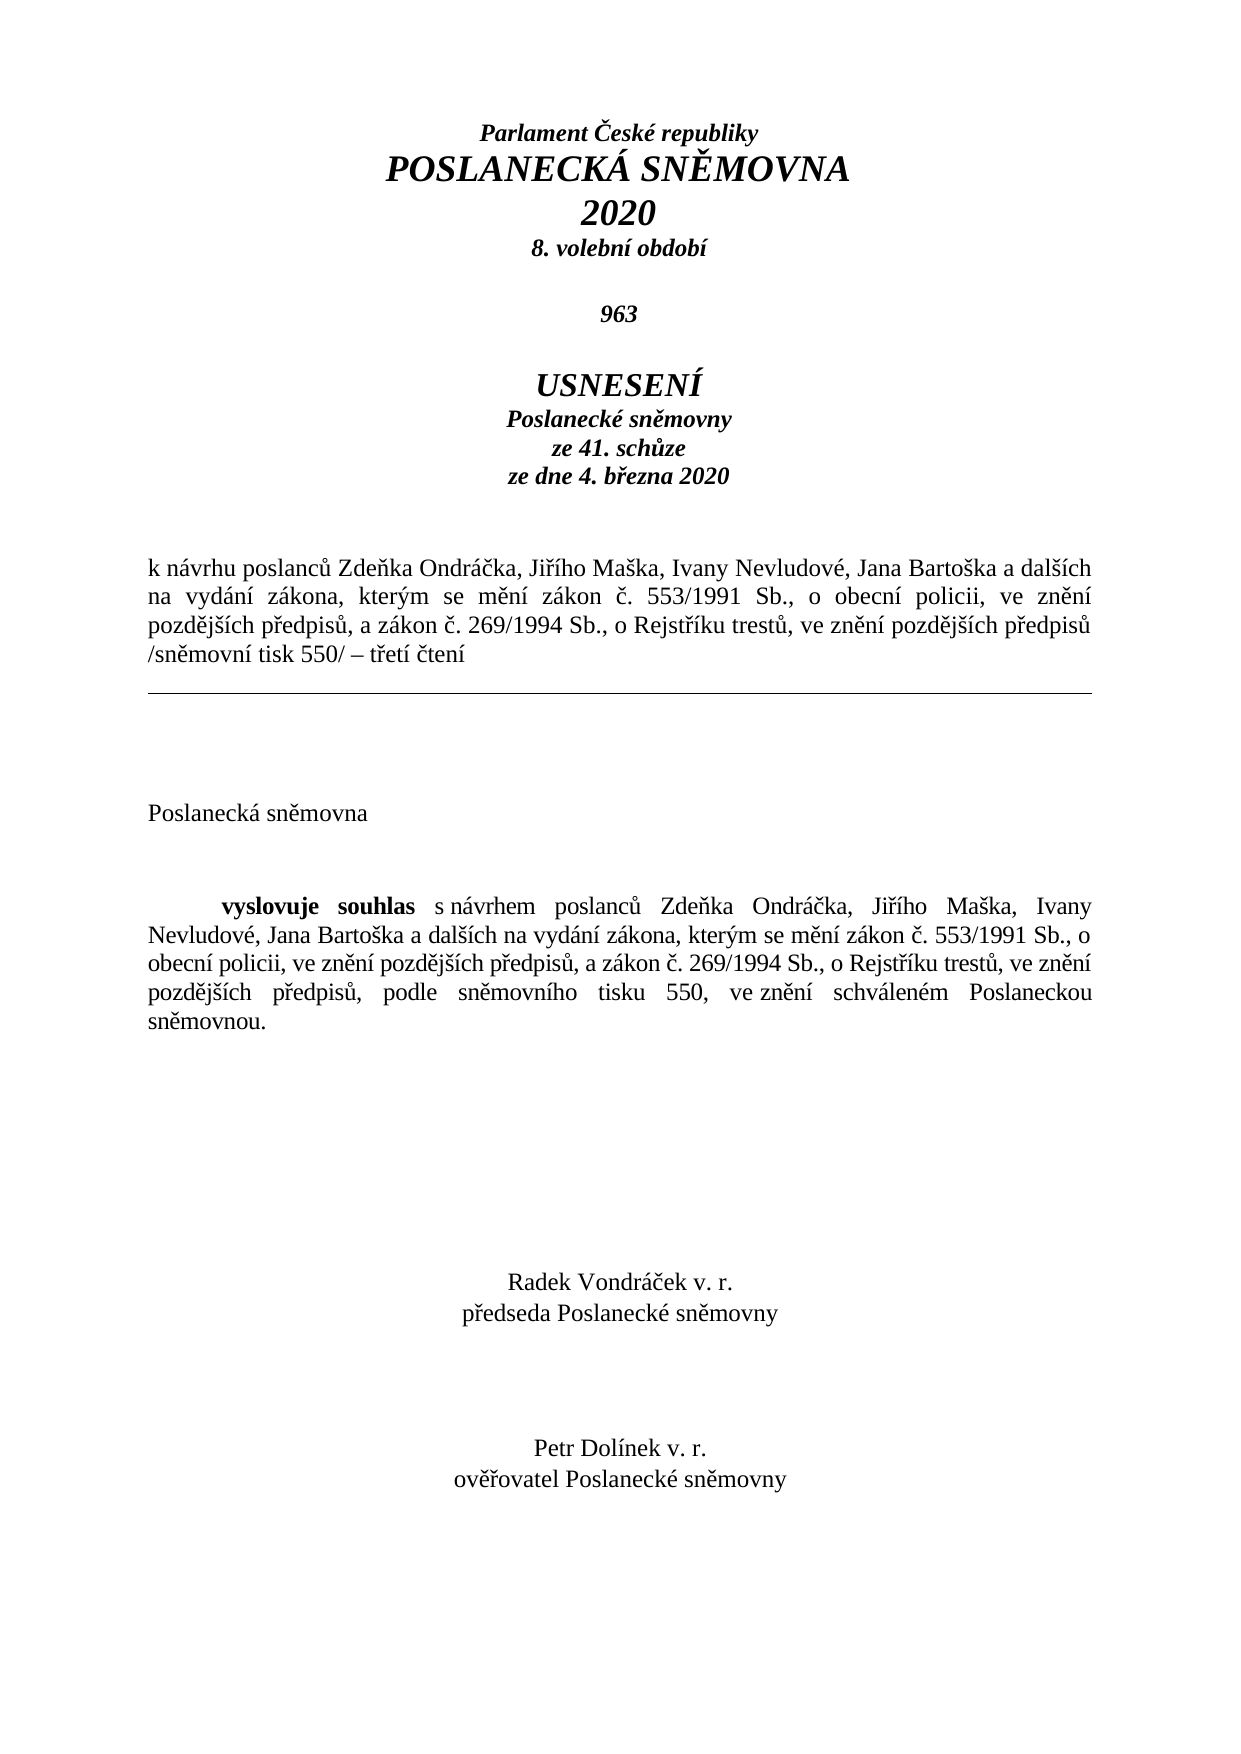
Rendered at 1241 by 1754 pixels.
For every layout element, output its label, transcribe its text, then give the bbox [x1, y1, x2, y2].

text ze dne 4. března 2020 [148, 461, 1092, 490]
text předseda Poslanecké sněmovny [148, 1298, 1092, 1327]
text 2020 [148, 190, 1092, 233]
text ověřovatel Poslanecké sněmovny [148, 1464, 1092, 1493]
text Parlament České republiky [148, 118, 1092, 147]
text Poslanecké sněmovny [148, 404, 1092, 433]
text Poslanecká sněmovna [148, 798, 1092, 827]
text Petr Dolínek v. r. [148, 1433, 1092, 1462]
text 8. volební období [148, 233, 1092, 262]
text Radek Vondráček v. r. [148, 1267, 1092, 1296]
text USNESENÍ [148, 366, 1092, 404]
text ze 41. schůze [148, 433, 1092, 461]
text vyslovuje souhlas s návrhem poslanců Zdeňka Ondráčka, Jiřího Maška, Ivany Nevludové, Jana Bartoška a dalších na vydání zákona, kterým se mění zákon č. 553/1991 Sb., o obecní policii, ve znění pozdějších předpisů, a zákon č. 269/1994 Sb., o Rejstříku trestů, ve znění pozdějších předpisů, podle sněmovního tisku 550, ve znění schváleném Poslaneckou sněmovnou. [148, 891, 1092, 1035]
text POSLANECKÁ SNĚMOVNA [148, 147, 1092, 190]
text k návrhu poslanců Zdeňka Ondráčka, Jiřího Maška, Ivany Nevludové, Jana Bartoška a dalších na vydání zákona, kterým se mění zákon č. 553/1991 Sb., o obecní policii, ve znění pozdějších předpisů, a zákon č. 269/1994 Sb., o Rejstříku trestů, ve znění pozdějších předpisů /sněmovní tisk 550/ – třetí čtení [148, 553, 1092, 693]
text 963 [148, 299, 1092, 328]
